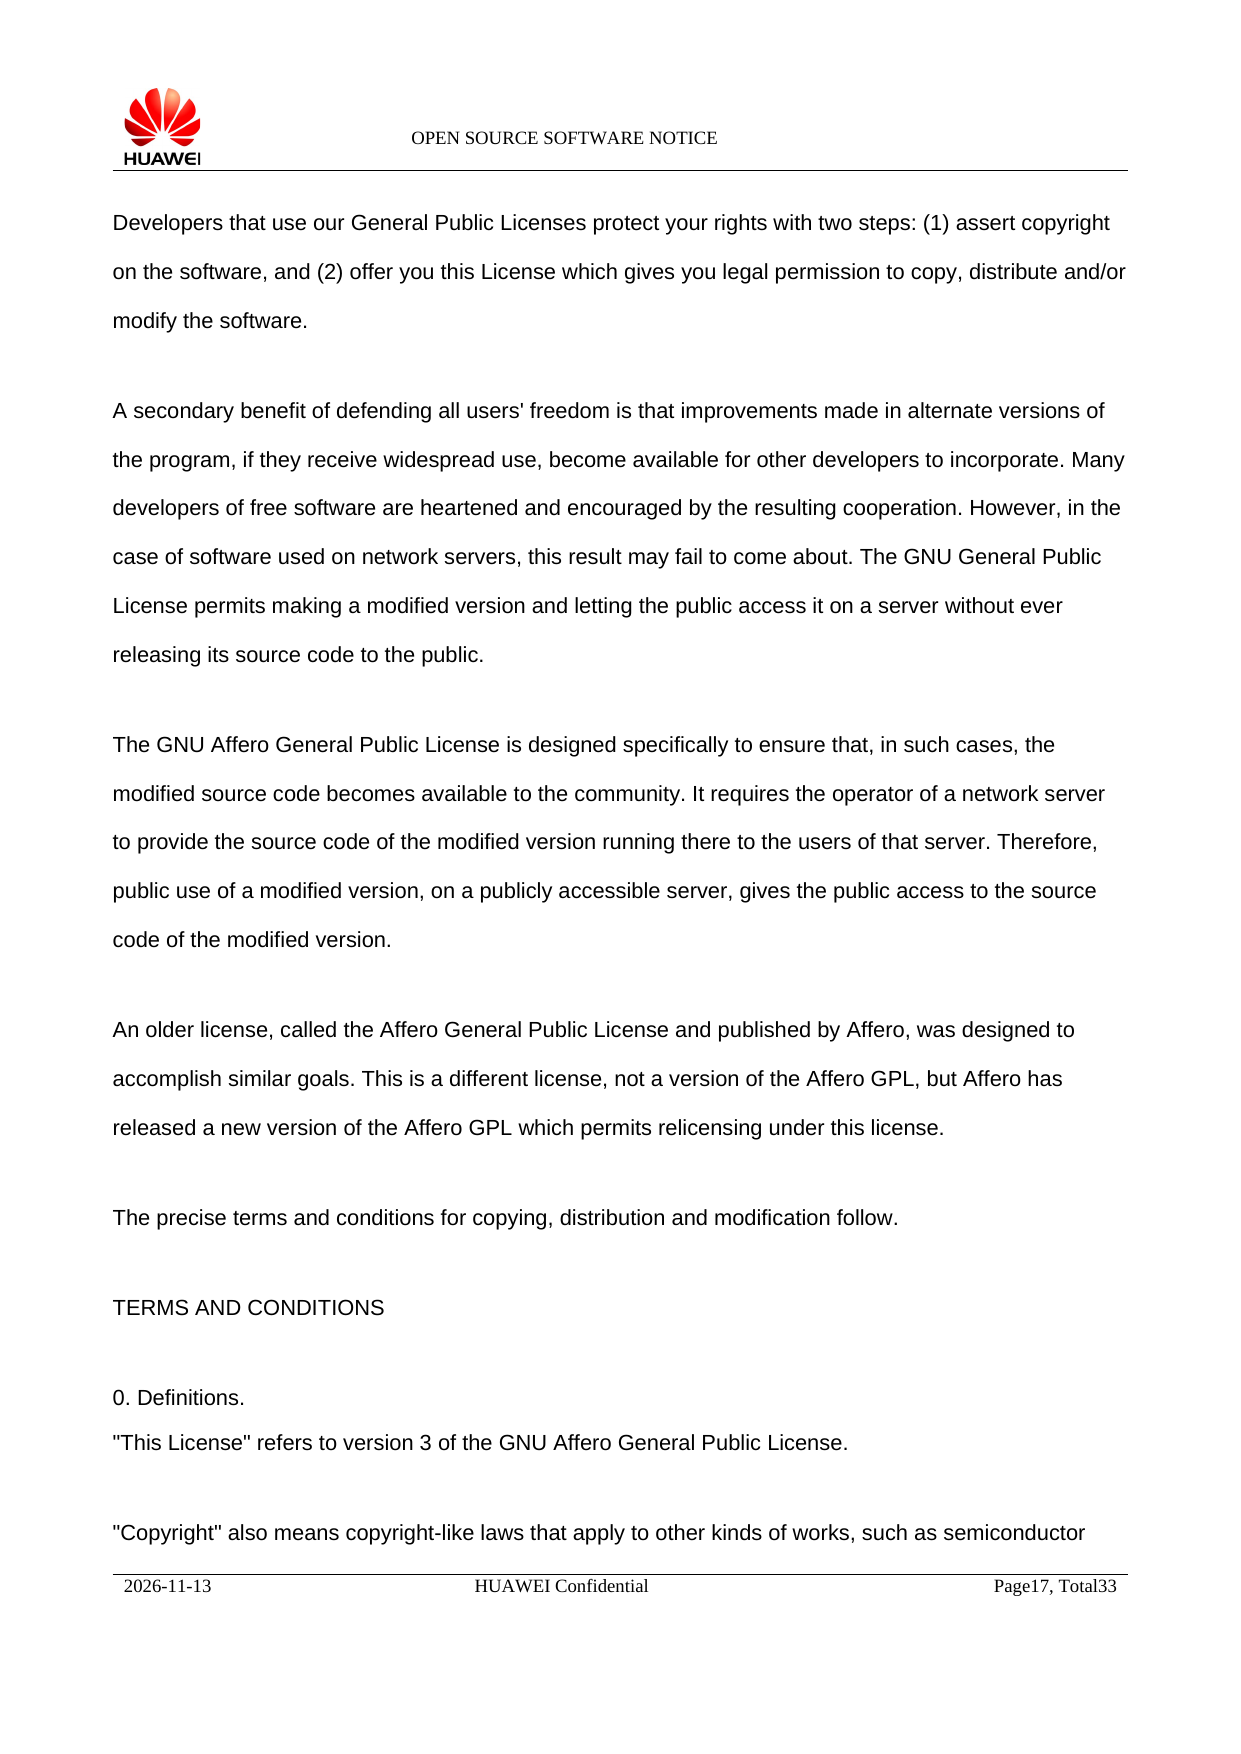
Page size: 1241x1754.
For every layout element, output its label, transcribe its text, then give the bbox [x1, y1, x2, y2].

text A secondary benefit of defending all users' freedom is that improvements made in alternate versions of the program, if they receive widespread use, become available for other developers to incorporate. Many developers of free software are heartened and encouraged by the resulting cooperation. However, in the case of software used on network servers, this result may fail to come about. The GNU General Public License permits making a modified version and letting the public access it on a server without ever releasing its source code to the public. [112, 394, 1128, 670]
text The GNU Affero General Public License is designed specifically to ensure that, in such cases, the modified source code becomes available to the community. It requires the operator of a network server to provide the source code of the modified version running there to the users of that server. Therefore, public use of a modified version, on a publicly accessible server, gives the public access to the source code of the modified version. [112, 728, 1128, 956]
text 0. Definitions. [112, 1381, 1128, 1414]
text An older license, called the Affero General Public License and published by Affero, was designed to accomplish similar goals. This is a different license, not a version of the Affero GPL, but Affero has released a new version of the Affero GPL which permits relicensing under this license. [112, 1013, 1128, 1143]
picture [124, 88, 201, 165]
text The precise terms and conditions for copying, distribution and modification follow. [112, 1201, 1128, 1233]
text Developers that use our General Public Licenses protect your rights with two steps: (1) assert copyright on the software, and (2) offer you this License which gives you legal permission to copy, distribute and/or modify the software. [112, 206, 1128, 336]
text "This License" refers to version 3 of the GNU Affero General Public License. [112, 1426, 1128, 1459]
text "Copyright" also means copyright-like laws that apply to other kinds of works, such as semiconductor masks. [112, 1517, 1128, 1549]
text TERMS AND CONDITIONS [112, 1291, 1128, 1324]
